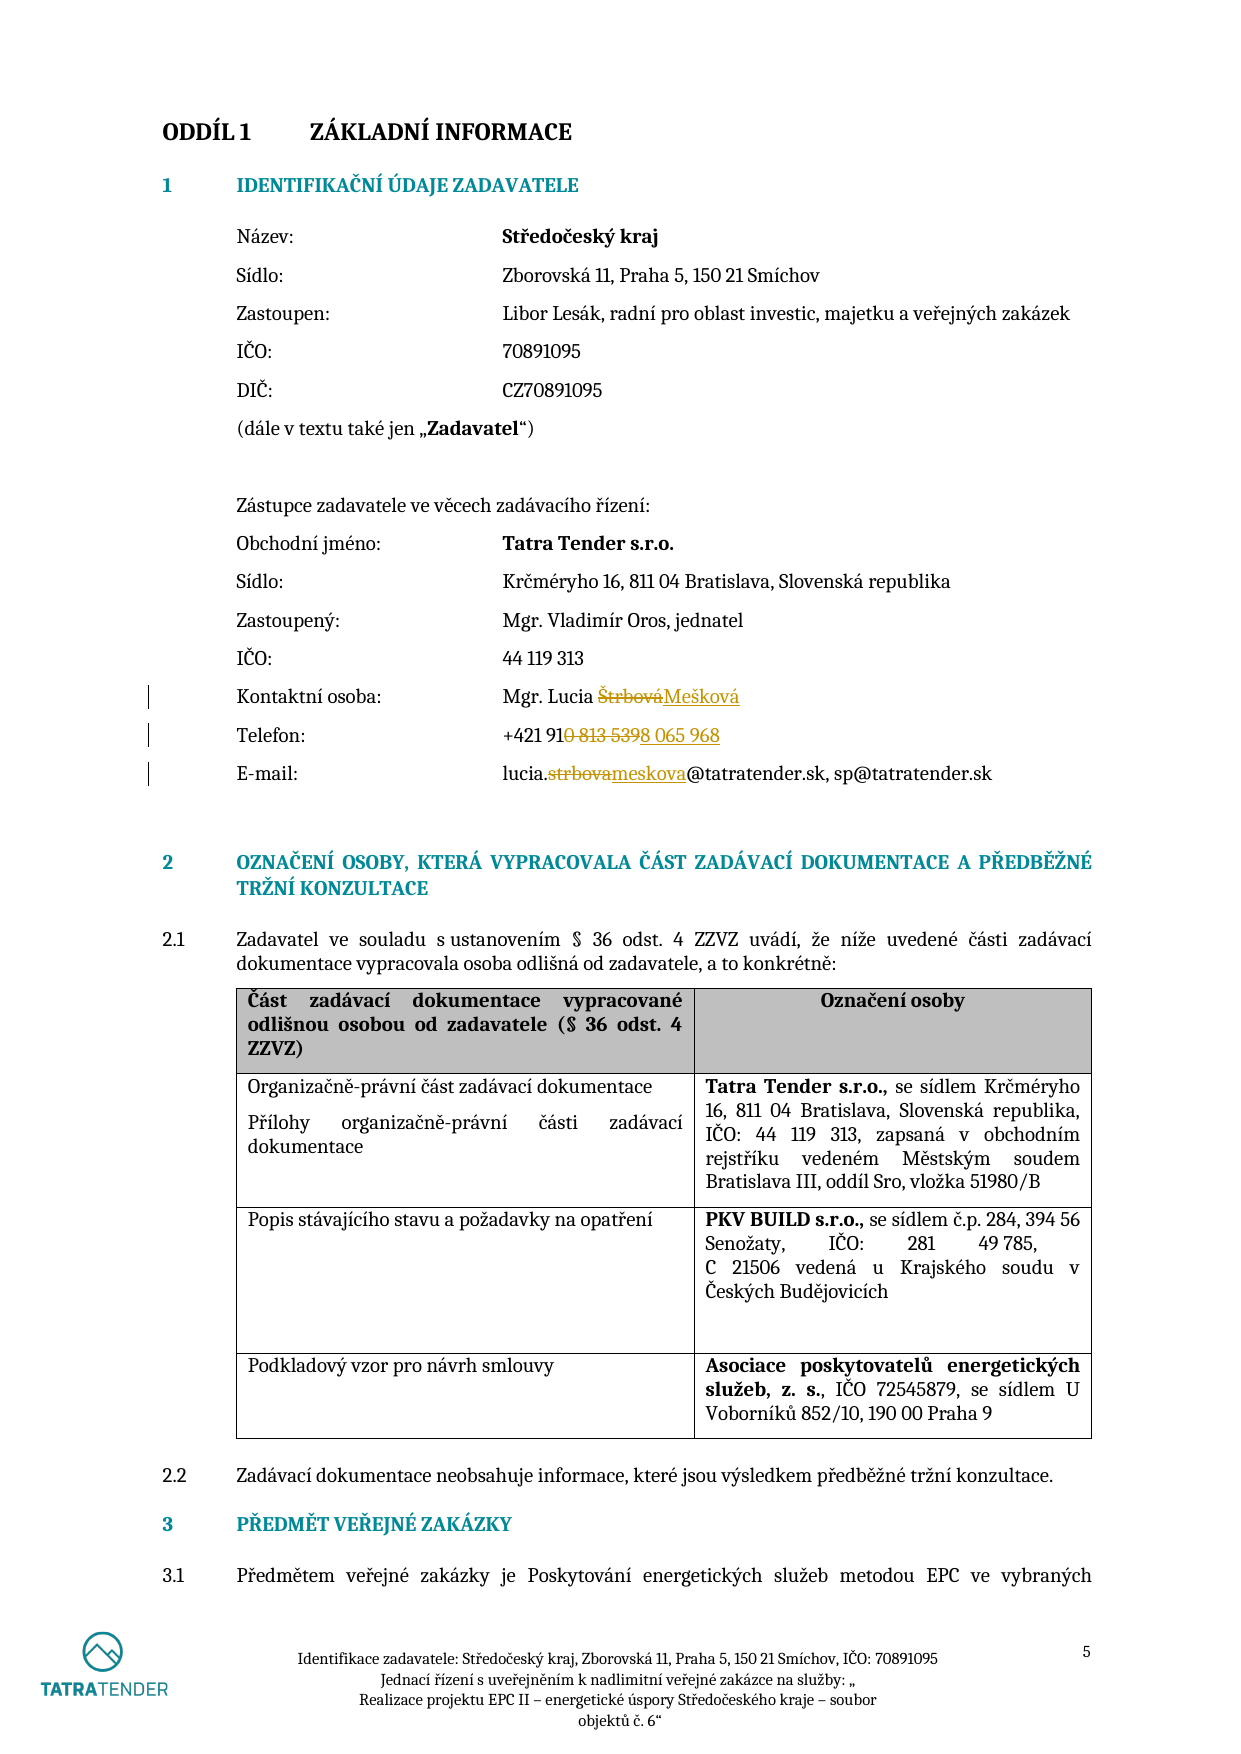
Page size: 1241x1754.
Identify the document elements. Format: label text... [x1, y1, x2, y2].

subtitle Zadávací dokumentace neobsahuje informace, které jsou výsledkem předběžné tržní konzultace. [162, 1464, 1093, 1488]
text Kontaktní osoba: Mgr. Lucia [236, 685, 1093, 709]
text Zastoupený: Mgr. Vladimír Oros, jednatel [236, 608, 1093, 632]
text E-mail: lucia.@tatratender.sk, sp@tatratender.sk [236, 762, 1093, 786]
text IČO: 70891095 [236, 340, 1093, 364]
table_cell PKV BUILD s.r.o., se sídlem č.p. 284, 394 56 Senožaty, IČO: 281 49 785, C 21506 vedená u Krajského soudu v Českých Budějovicích [695, 1208, 1091, 1352]
text Zástupce zadavatele ve věcech zadávacího řízení: [236, 493, 1093, 517]
subtitle Zadavatel ve souladu s ustanovením § 36 odst. 4 ZZVZ uvádí, že níže uvedené části zadávací dokumentace vypracovala osoba odlišná od zadavatele, a to konkrétně: [162, 927, 1093, 975]
text Obchodní jméno: Tatra Tender s.r.o. [236, 532, 1093, 556]
text Telefon: +421 91 [236, 723, 1093, 747]
table_cell Organizačně-právní část zadávací dokumentace Přílohy organizačně-právní části zadávací dokumentace [237, 1074, 694, 1207]
subtitle Identifikační údaje zadavatele [162, 174, 1093, 198]
table_cell Popis stávajícího stavu a požadavky na opatření [237, 1208, 694, 1352]
table_header Část zadávací dokumentace vypracované odlišnou osobou od zadavatele (§ 36 odst. 4 ZZVZ) [237, 989, 694, 1073]
text Název: Středočeský kraj [236, 225, 1093, 249]
text IČO: 44 119 313 [236, 647, 1093, 671]
table_cell Tatra Tender s.r.o., se sídlem Krčméryho 16, 811 04 Bratislava, Slovenská republika, IČO: 44 119 313, zapsaná v obchodním rejstříku vedeném Městským soudem Bratislava III, oddíl Sro, vložka 51980/B [695, 1074, 1091, 1207]
picture [20, 1621, 188, 1710]
subtitle Předmět veřejné zakázky [162, 1513, 1093, 1537]
table_cell Asociace poskytovatelů energetických služeb, z. s., IČO 72545879, se sídlem U Voborníků 852/10, 190 00 Praha 9 [695, 1354, 1091, 1438]
text DIČ: CZ70891095 [236, 378, 1093, 402]
text (dále v textu také jen „Zadavatel“) [236, 417, 1093, 441]
text Sídlo: Krčméryho 16, 811 04 Bratislava, Slovenská republika [236, 570, 1093, 594]
text Zastoupen: Libor Lesák, radní pro oblast investic, majetku a veřejných zakázek [236, 302, 1093, 326]
subtitle ODDÍL 1 ZÁKLADNÍ INFORMACE [162, 118, 1093, 147]
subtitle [162, 1564, 1093, 1588]
table_header Označení osoby [695, 989, 1091, 1073]
text Sídlo: Zborovská 11, Praha 5, 150 21 Smíchov [236, 263, 1093, 287]
table_cell Podkladový vzor pro návrh smlouvy [237, 1354, 694, 1438]
subtitle Označení osoby, která vypracovala část zadávací dokumentace a předběžné tržní konzultace [162, 851, 1093, 901]
